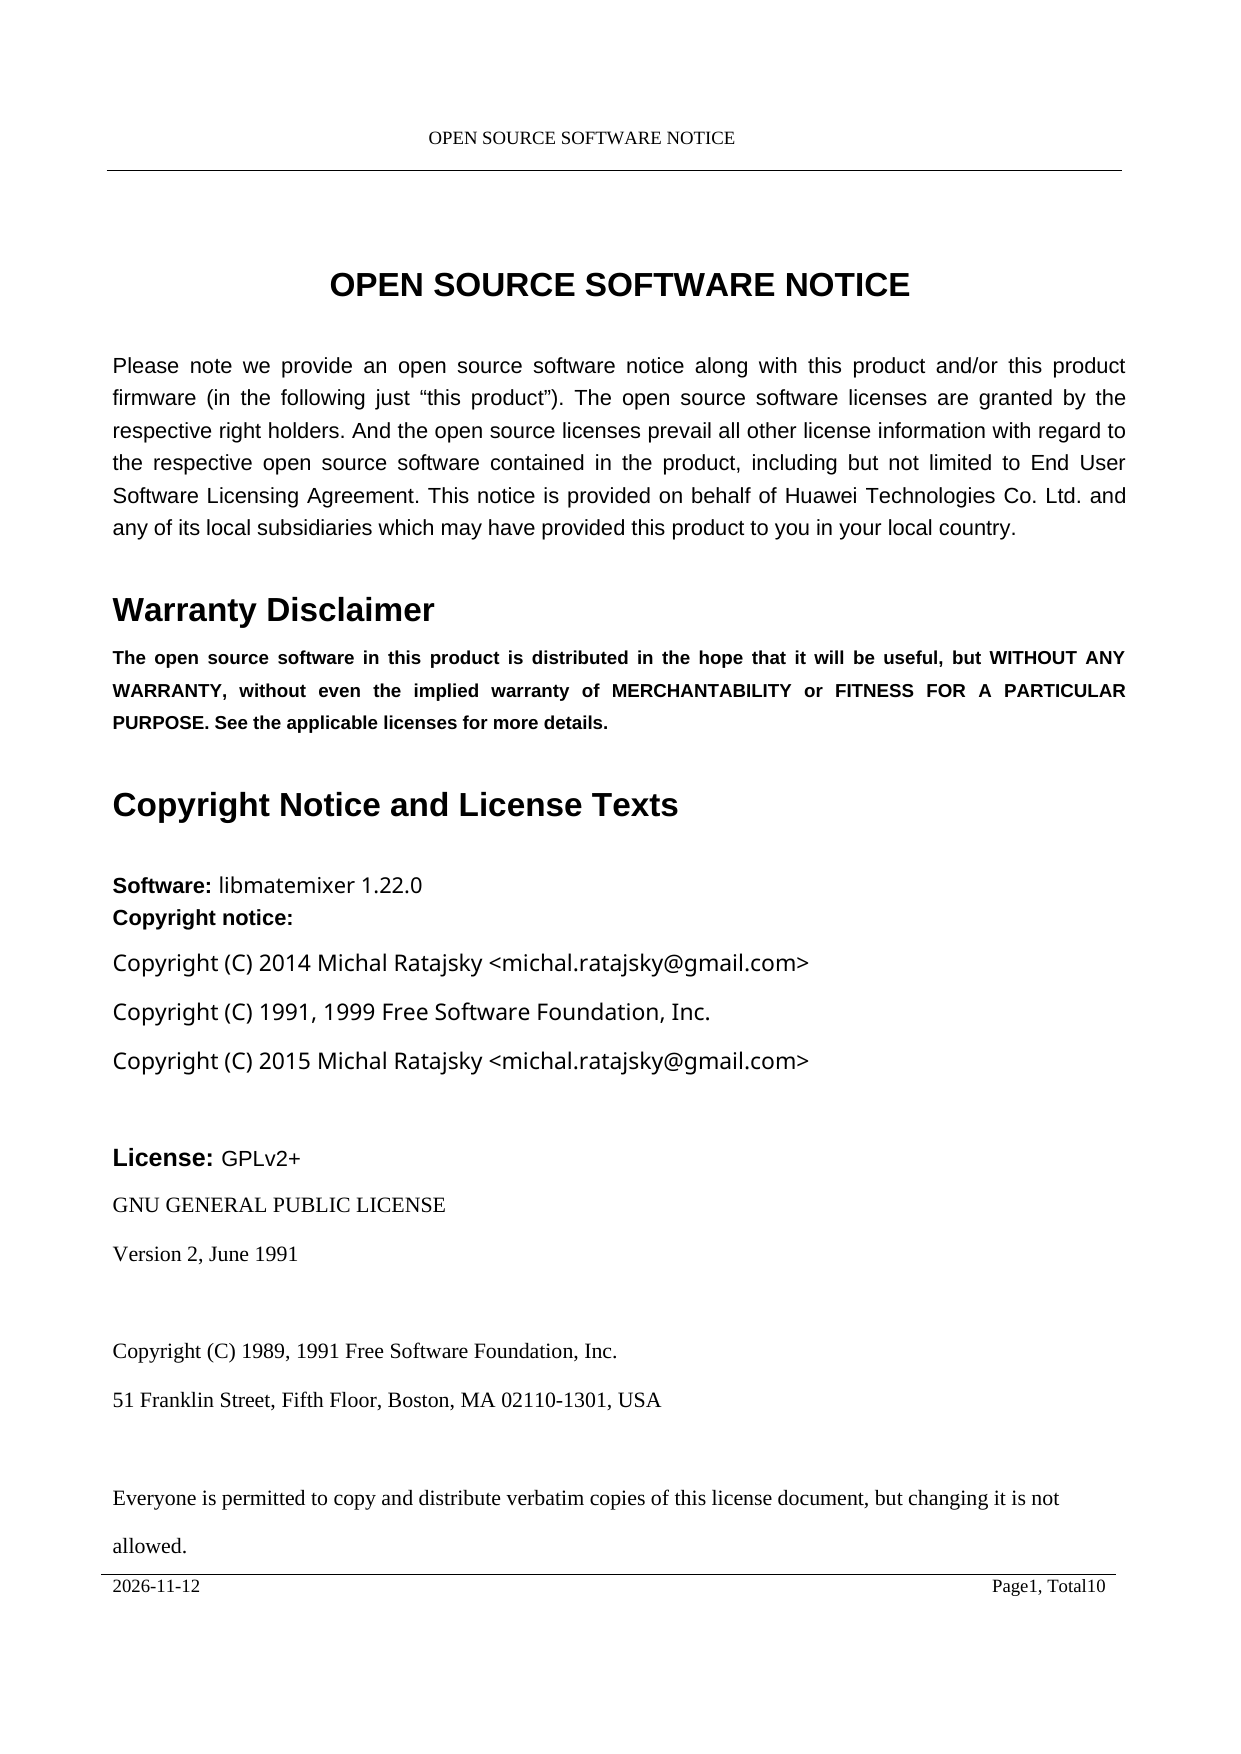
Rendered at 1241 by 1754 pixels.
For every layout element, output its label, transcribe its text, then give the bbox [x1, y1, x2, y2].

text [112, 1188, 1128, 1562]
text Copyright (C) 2014 Michal Ratajsky <michal.ratajsky@gmail.com> Copyright (C) 1991, 1999 Free Software Foundation, Inc. Copyright (C) 2015 Michal Ratajsky <michal.ratajsky@gmail.com> [112, 947, 1128, 1125]
text Copyright notice: [112, 901, 1128, 934]
text The open source software in this product is distributed in the hope that it will be useful, but WITHOUT ANY WARRANTY, without even the implied warranty of MERCHANTABILITY or FITNESS FOR A PARTICULAR PURPOSE. See the applicable licenses for more details. [112, 641, 1128, 739]
text License: GPLv2+ [112, 1142, 1128, 1174]
text Please note we provide an open source software notice along with this product and/or this product firmware (in the following just “this product”). The open source software licenses are granted by the respective right holders. And the open source licenses prevail all other license information with regard to the respective open source software contained in the product, including but not limited to End User Software Licensing Agreement. This notice is provided on behalf of Huawei Technologies Co. Ltd. and any of its local subsidiaries which may have provided this product to you in your local country. [112, 349, 1128, 544]
text Software: libmatemixer 1.22.0 [112, 869, 1128, 901]
text Copyright Notice and License Texts [112, 771, 1128, 836]
text OPEN SOURCE SOFTWARE NOTICE [112, 251, 1128, 316]
text Warranty Disclaimer [112, 576, 1128, 641]
